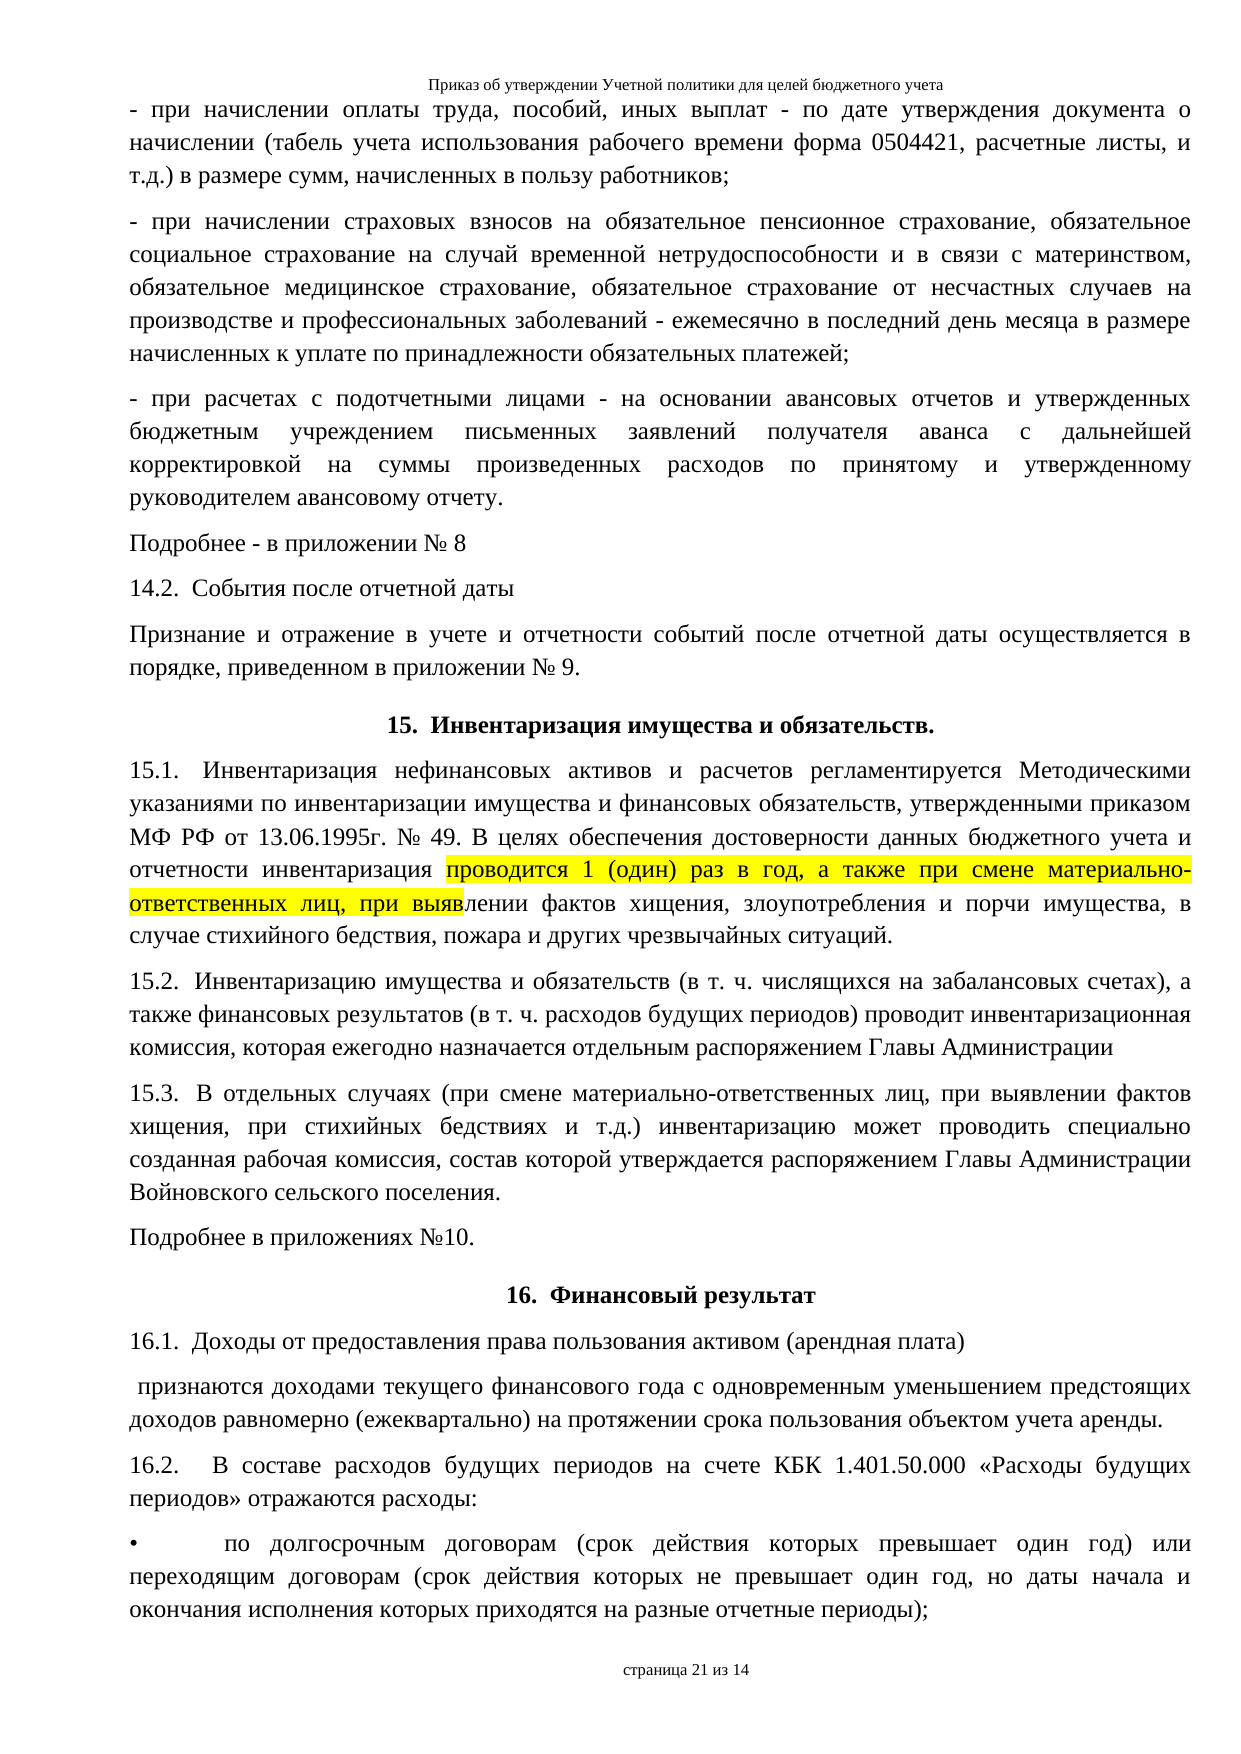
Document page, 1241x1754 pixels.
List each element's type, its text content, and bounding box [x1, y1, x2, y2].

subtitle • по долгосрочным договорам (срок действия которых превышает один год) или переходящим договорам (срок действия которых не превышает один год, но даты начала и окончания исполнения которых приходятся на разные отчетные периоды); [129, 1528, 1192, 1623]
subtitle - при начислении оплаты труда, пособий, иных выплат - по дате утверждения документа о начислении (табель учета использования рабочего времени форма 0504421, расчетные листы, и т.д.) в размере сумм, начисленных в пользу работников; [129, 94, 1192, 189]
subtitle Инвентаризация имущества и обязательств. [129, 710, 1192, 739]
subtitle Инвентаризацию имущества и обязательств (в т. ч. числящихся на забалансовых счетах), а также финансовых результатов (в т. ч. расходов будущих периодов) проводит инвентаризационная комиссия, которая ежегодно назначается отдельным распоряжением Главы Администрации [129, 966, 1192, 1061]
subtitle - при начислении страховых взносов на обязательное пенсионное страхование, обязательное социальное страхование на случай временной нетрудоспособности и в связи с материнством, обязательное медицинское страхование, обязательное страхование от несчастных случаев на производстве и профессиональных заболеваний - ежемесячно в последний день месяца в размере начисленных к уплате по принадлежности обязательных платежей; [129, 206, 1192, 367]
subtitle События после отчетной даты [129, 573, 1192, 602]
subtitle Доходы от предоставления права пользования активом (арендная плата) [129, 1326, 1192, 1354]
subtitle Подробнее - в приложении № 8 [129, 528, 1192, 557]
subtitle - при расчетах с подотчетными лицами - на основании авансовых отчетов и утвержденных бюджетным учреждением письменных заявлений получателя аванса с дальнейшей корректировкой на суммы произведенных расходов по принятому и утвержденному руководителем авансовому отчету. [129, 383, 1192, 511]
subtitle признаются доходами текущего финансового года с одновременным уменьшением предстоящих доходов равномерно (ежеквартально) на протяжении срока пользования объектом учета аренды. [129, 1371, 1192, 1433]
subtitle Финансовый результат [129, 1280, 1192, 1309]
subtitle Подробнее в приложениях №10. [129, 1222, 1192, 1251]
subtitle В составе расходов будущих периодов на счете КБК 1.401.50.000 «Расходы будущих периодов» отражаются расходы: [129, 1450, 1192, 1512]
subtitle Признание и отражение в учете и отчетности событий после отчетной даты осуществляется в порядке, приведенном в приложении № 9. [129, 619, 1192, 681]
subtitle Инвентаризация нефинансовых активов и расчетов регламентируется Методическими указаниями по инвентаризации имущества и финансовых обязательств, утвержденными приказом МФ РФ от 13.06.1995г. № 49. В целях обеспечения достоверности данных бюджетного учета и отчетности инвентаризация проводится 1 (один) раз в год, а также при смене материально-ответственных лиц, при выявлении фактов хищения, злоупотребления и порчи имущества, в случае стихийного бедствия, пожара и других чрезвычайных ситуаций. [129, 756, 1192, 949]
subtitle В отдельных случаях (при смене материально-ответственных лиц, при выявлении фактов хищения, при стихийных бедствиях и т.д.) инвентаризацию может проводить специально созданная рабочая комиссия, состав которой утверждается распоряжением Главы Администрации Войновского сельского поселения. [129, 1078, 1192, 1206]
